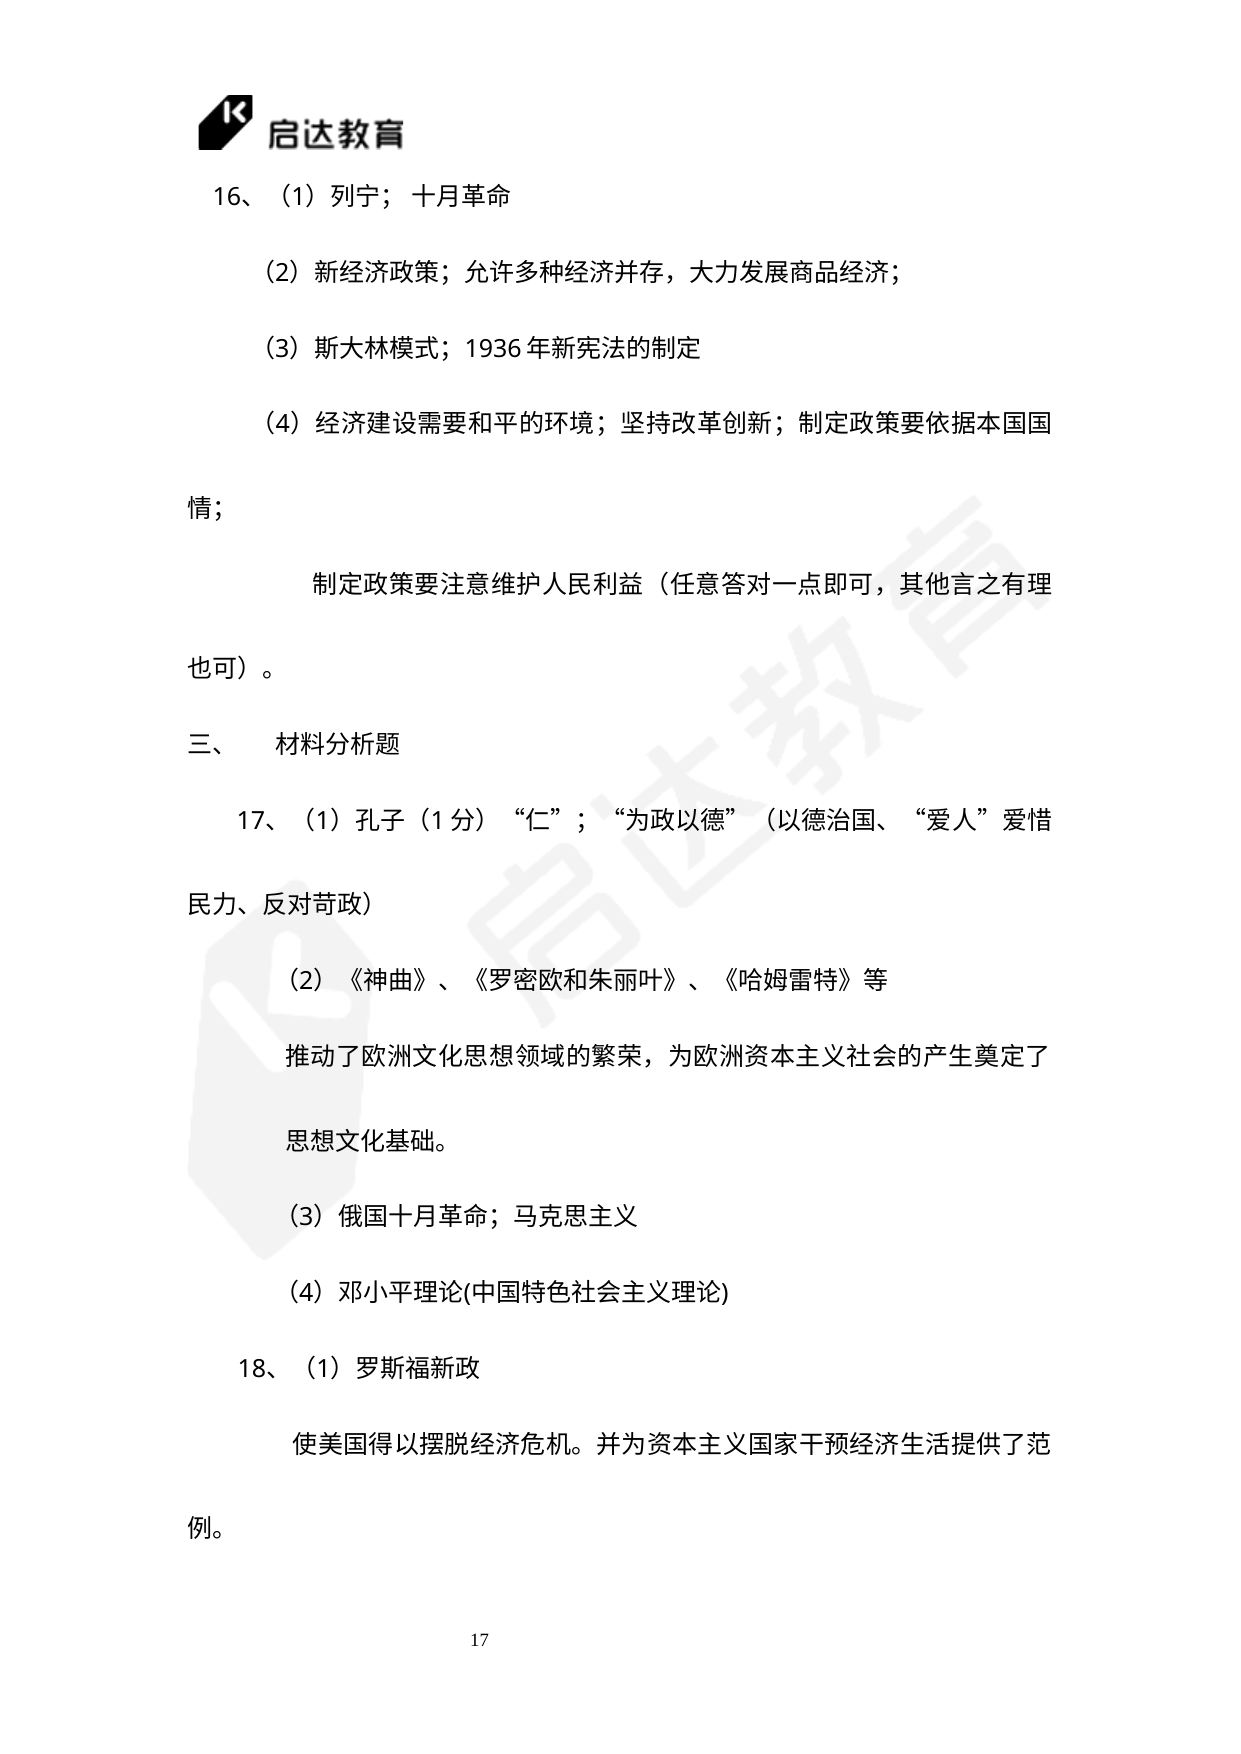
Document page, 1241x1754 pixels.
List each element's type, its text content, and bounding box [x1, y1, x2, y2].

list 材料分析题 [187, 710, 1053, 775]
picture [198, 95, 404, 150]
text （2）《神曲》、《罗密欧和朱丽叶》、《哈姆雷特》等 [187, 946, 1053, 1011]
text （3）俄国十月革命；马克思主义 [187, 1182, 1053, 1247]
text 推动了欧洲文化思想领域的繁荣，为欧洲资本主义社会的产生奠定了思想文化基础。 [285, 1022, 1053, 1172]
text 16、（1）列宁； 十月革命 [187, 162, 1053, 227]
text （3）斯大林模式；1936年新宪法的制定 [187, 314, 1053, 379]
text （4）邓小平理论(中国特色社会主义理论) [187, 1258, 1053, 1323]
text 18、（1）罗斯福新政 [187, 1334, 1053, 1399]
text 制定政策要注意维护人民利益（任意答对一点即可，其他言之有理也可）。 [187, 550, 1053, 699]
text 17、（1）孔子（1分）“仁”；“为政以德”（以德治国、“爱人”爱惜民力、反对苛政） [187, 786, 1053, 935]
text 使美国得以摆脱经济危机。并为资本主义国家干预经济生活提供了范例。 [187, 1410, 1053, 1559]
text （4）经济建设需要和平的环境；坚持改革创新；制定政策要依据本国国情； [187, 389, 1053, 539]
text （2）新经济政策；允许多种经济并存，大力发展商品经济； [187, 238, 1053, 303]
